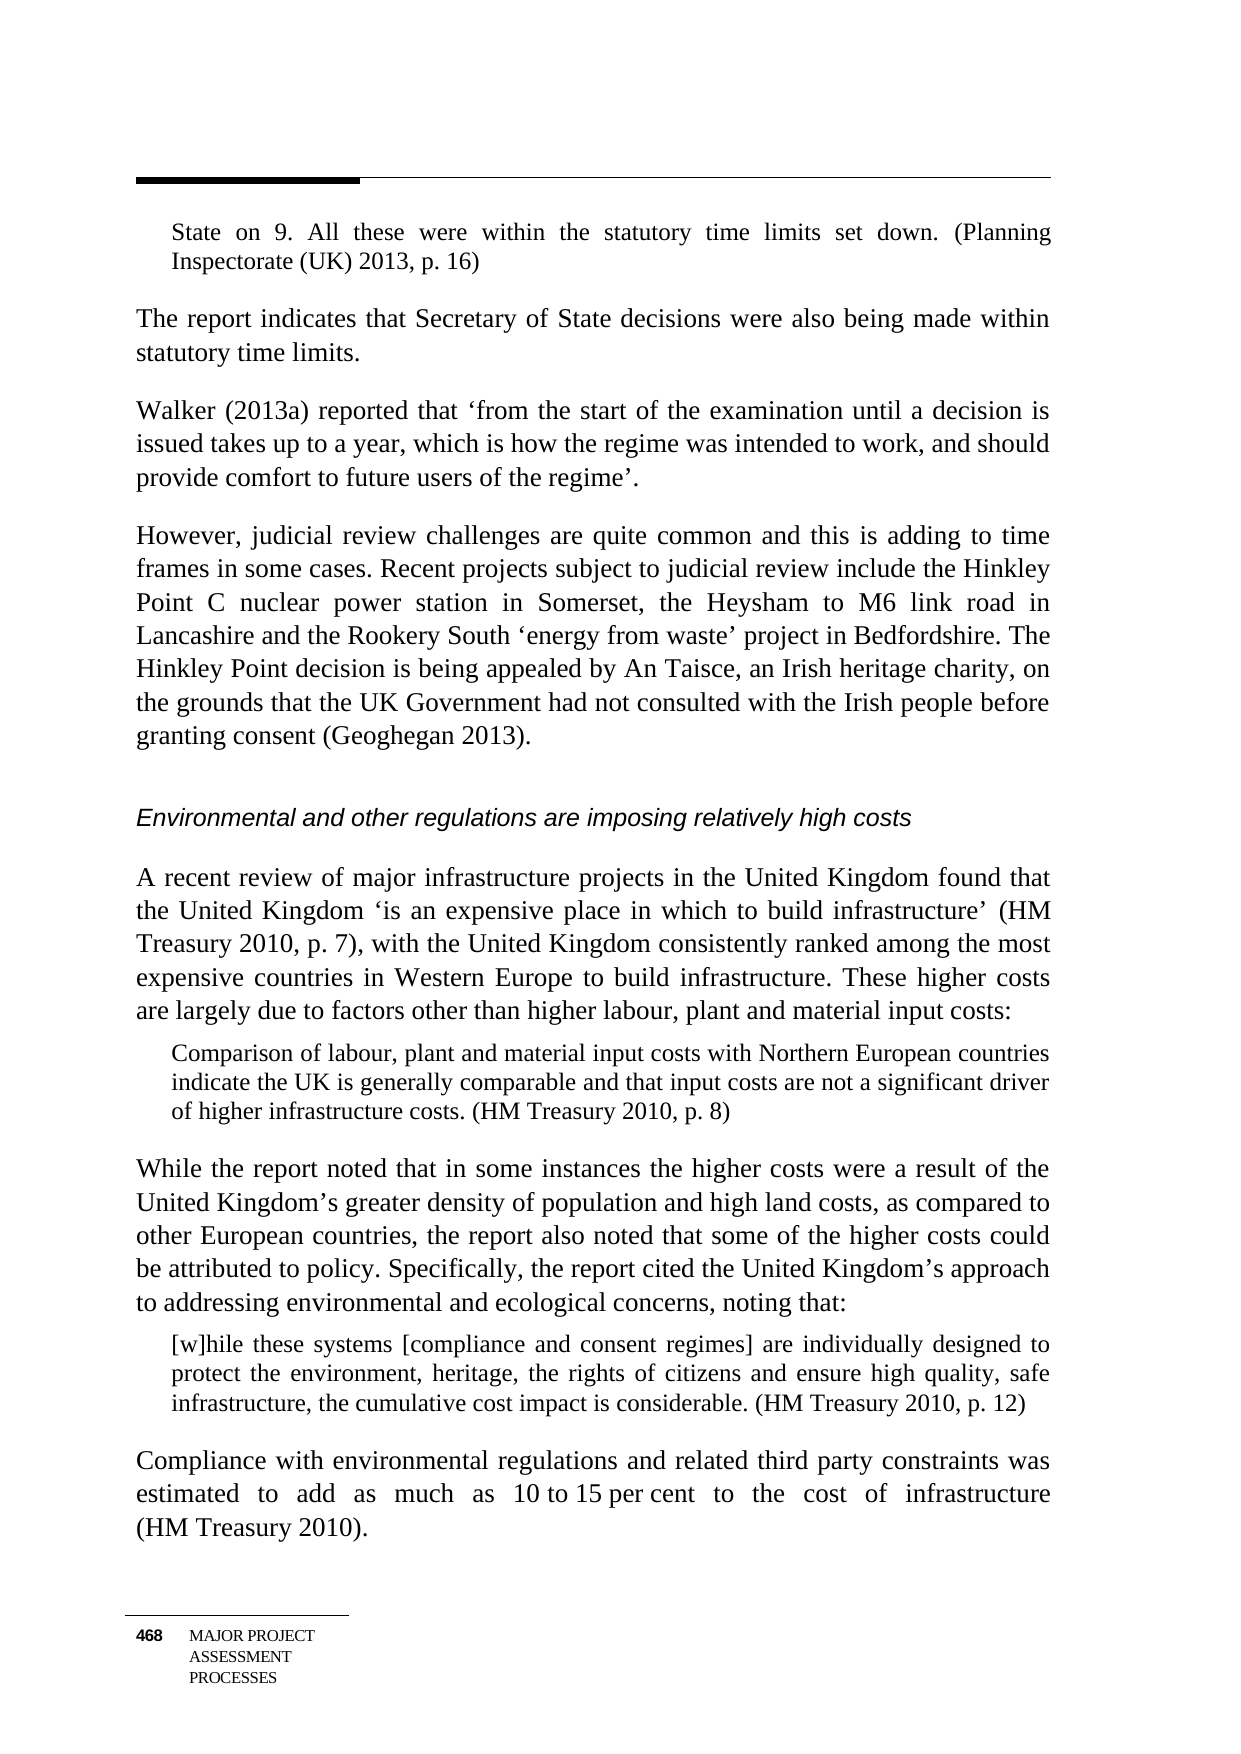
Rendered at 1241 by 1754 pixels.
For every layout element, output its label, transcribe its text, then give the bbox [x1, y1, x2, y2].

text [w]hile these systems [compliance and consent regimes] are individually designed to protect the environment, heritage, the rights of citizens and ensure high quality, safe infrastructure, the cumulative cost impact is considerable. (HM Treasury 2010, p. 12) [171, 1329, 1051, 1417]
text Walker (2013a) reported that ‘from the start of the examination until a decision is issued takes up to a year, which is how the regime was intended to work, and should provide comfort to future users of the regime’. [136, 392, 1051, 492]
subtitle Environmental and other regulations are imposing relatively high costs [136, 800, 1051, 833]
text Comparison of labour, plant and material input costs with Northern European countries indicate the UK is generally comparable and that input costs are not a significant driver of higher infrastructure costs. (HM Treasury 2010, p. 8) [171, 1038, 1051, 1125]
text A recent review of major infrastructure projects in the United Kingdom found that the United Kingdom ‘is an expensive place in which to build infrastructure’ (HM Treasury 2010, p. 7), with the United Kingdom consistently ranked among the most expensive countries in Western Europe to build infrastructure. These higher costs are largely due to factors other than higher labour, plant and material input costs: [136, 858, 1051, 1025]
text The report indicates that Secretary of State decisions were also being made within statutory time limits. [136, 300, 1051, 367]
text While the report noted that in some instances the higher costs were a result of the United Kingdom’s greater density of population and high land costs, as compared to other European countries, the report also noted that some of the higher costs could be attributed to policy. Specifically, the report cited the United Kingdom’s approach to addressing environmental and ecological concerns, noting that: [136, 1150, 1051, 1317]
text Compliance with environmental regulations and related third party constraints was estimated to add as much as 10 to 15 per cent to the cost of infrastructure (HM Treasury 2010). [136, 1442, 1051, 1542]
text However, judicial review challenges are quite common and this is adding to time frames in some cases. Recent projects subject to judicial review include the Hinkley Point C nuclear power station in Somerset, the Heysham to M6 link road in Lancashire and the Rookery South ‘energy from waste’ project in Bedfordshire. The Hinkley Point decision is being appealed by An Taisce, an Irish heritage charity, on the grounds that the UK Government had not consulted with the Irish people before granting consent (Geoghegan 2013). [136, 517, 1051, 750]
